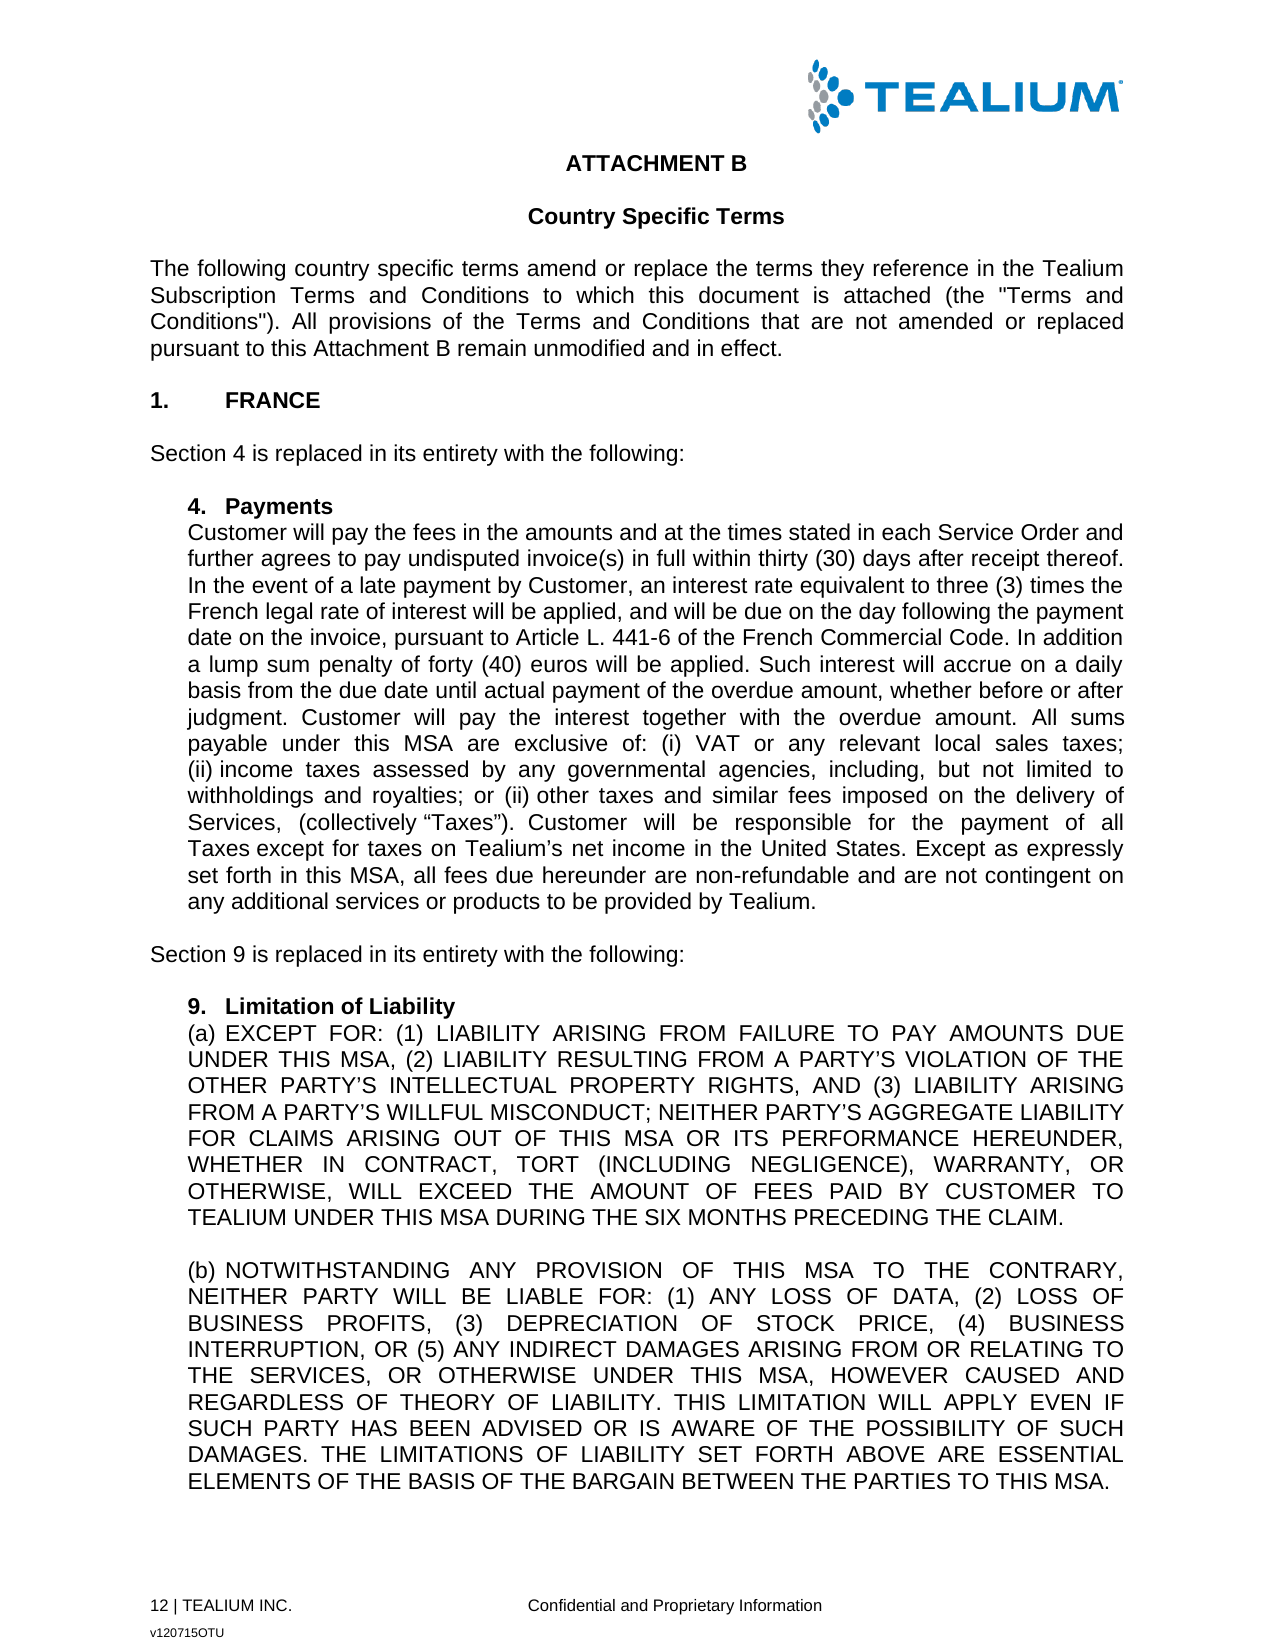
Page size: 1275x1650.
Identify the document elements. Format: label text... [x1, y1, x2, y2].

text The following country specific terms amend or replace the terms they reference in the Tealium Subscription Terms and Conditions to which this document is attached (the "Terms and Conditions"). All provisions of the Terms and Conditions that are not amended or replaced pursuant to this Attachment B remain unmodified and in effect. [150, 255, 1125, 361]
text 9. Limitation of Liability [187, 993, 1125, 1020]
text Section 4 is replaced in its entirety with the following: [150, 440, 1125, 466]
text ATTACHMENT B [187, 150, 1125, 176]
text (a) EXCEPT FOR: (1) LIABILITY ARISING FROM FAILURE TO PAY AMOUNTS DUE UNDER THIS MSA, (2) LIABILITY RESULTING FROM A PARTY’S VIOLATION OF THE OTHER PARTY’S INTELLECTUAL PROPERTY RIGHTS, AND (3) LIABILITY ARISING FROM A PARTY’S WILLFUL MISCONDUCT; NEITHER PARTY’S AGGREGATE LIABILITY FOR CLAIMS ARISING OUT OF THIS MSA OR ITS PERFORMANCE HEREUNDER, WHETHER IN CONTRACT, TORT (INCLUDING NEGLIGENCE), WARRANTY, OR OTHERWISE, WILL EXCEED THE AMOUNT OF FEES PAID BY CUSTOMER TO TEALIUM UNDER THIS MSA DURING THE SIX MONTHS PRECEDING THE CLAIM. [187, 1020, 1125, 1231]
text 4. Payments [187, 493, 1125, 519]
text 1. FRANCE [150, 387, 1125, 413]
text Customer will pay the fees in the amounts and at the times stated in each Service Order and further agrees to pay undisputed invoice(s) in full within thirty (30) days after receipt thereof. In the event of a late payment by Customer, an interest rate equivalent to three (3) times the French legal rate of interest will be applied, and will be due on the day following the payment date on the invoice, pursuant to Article L. 441-6 of the French Commercial Code. In addition a lump sum penalty of forty (40) euros will be applied. Such interest will accrue on a daily basis from the due date until actual payment of the overdue amount, whether before or after judgment. Customer will pay the interest together with the overdue amount. All sums payable under this MSA are exclusive of: (i) VAT or any relevant local sales taxes; (ii) income taxes assessed by any governmental agencies, including, but not limited to withholdings and royalties; or (ii) other taxes and similar fees imposed on the delivery of Services, (collectively “Taxes”). Customer will be responsible for the payment of all Taxes except for taxes on Tealium’s net income in the United States. Except as expressly set forth in this MSA, all fees due hereunder are non-refundable and are not contingent on any additional services or products to be provided by Tealium. [187, 519, 1125, 914]
text Section 9 is replaced in its entirety with the following: [150, 941, 1125, 967]
text (b) NOTWITHSTANDING ANY PROVISION OF THIS MSA TO THE CONTRARY, NEITHER PARTY WILL BE LIABLE FOR: (1) ANY LOSS OF DATA, (2) LOSS OF BUSINESS PROFITS, (3) DEPRECIATION OF STOCK PRICE, (4) BUSINESS INTERRUPTION, OR (5) ANY INDIRECT DAMAGES ARISING FROM OR RELATING TO THE SERVICES, OR OTHERWISE UNDER THIS MSA, HOWEVER CAUSED AND REGARDLESS OF THEORY OF LIABILITY. THIS LIMITATION WILL APPLY EVEN IF SUCH PARTY HAS BEEN ADVISED OR IS AWARE OF THE POSSIBILITY OF SUCH DAMAGES. THE LIMITATIONS OF LIABILITY SET FORTH ABOVE ARE ESSENTIAL ELEMENTS OF THE BASIS OF THE BARGAIN BETWEEN THE PARTIES TO THIS MSA. [187, 1257, 1125, 1494]
picture [804, 55, 1125, 138]
text Country Specific Terms [187, 203, 1125, 229]
